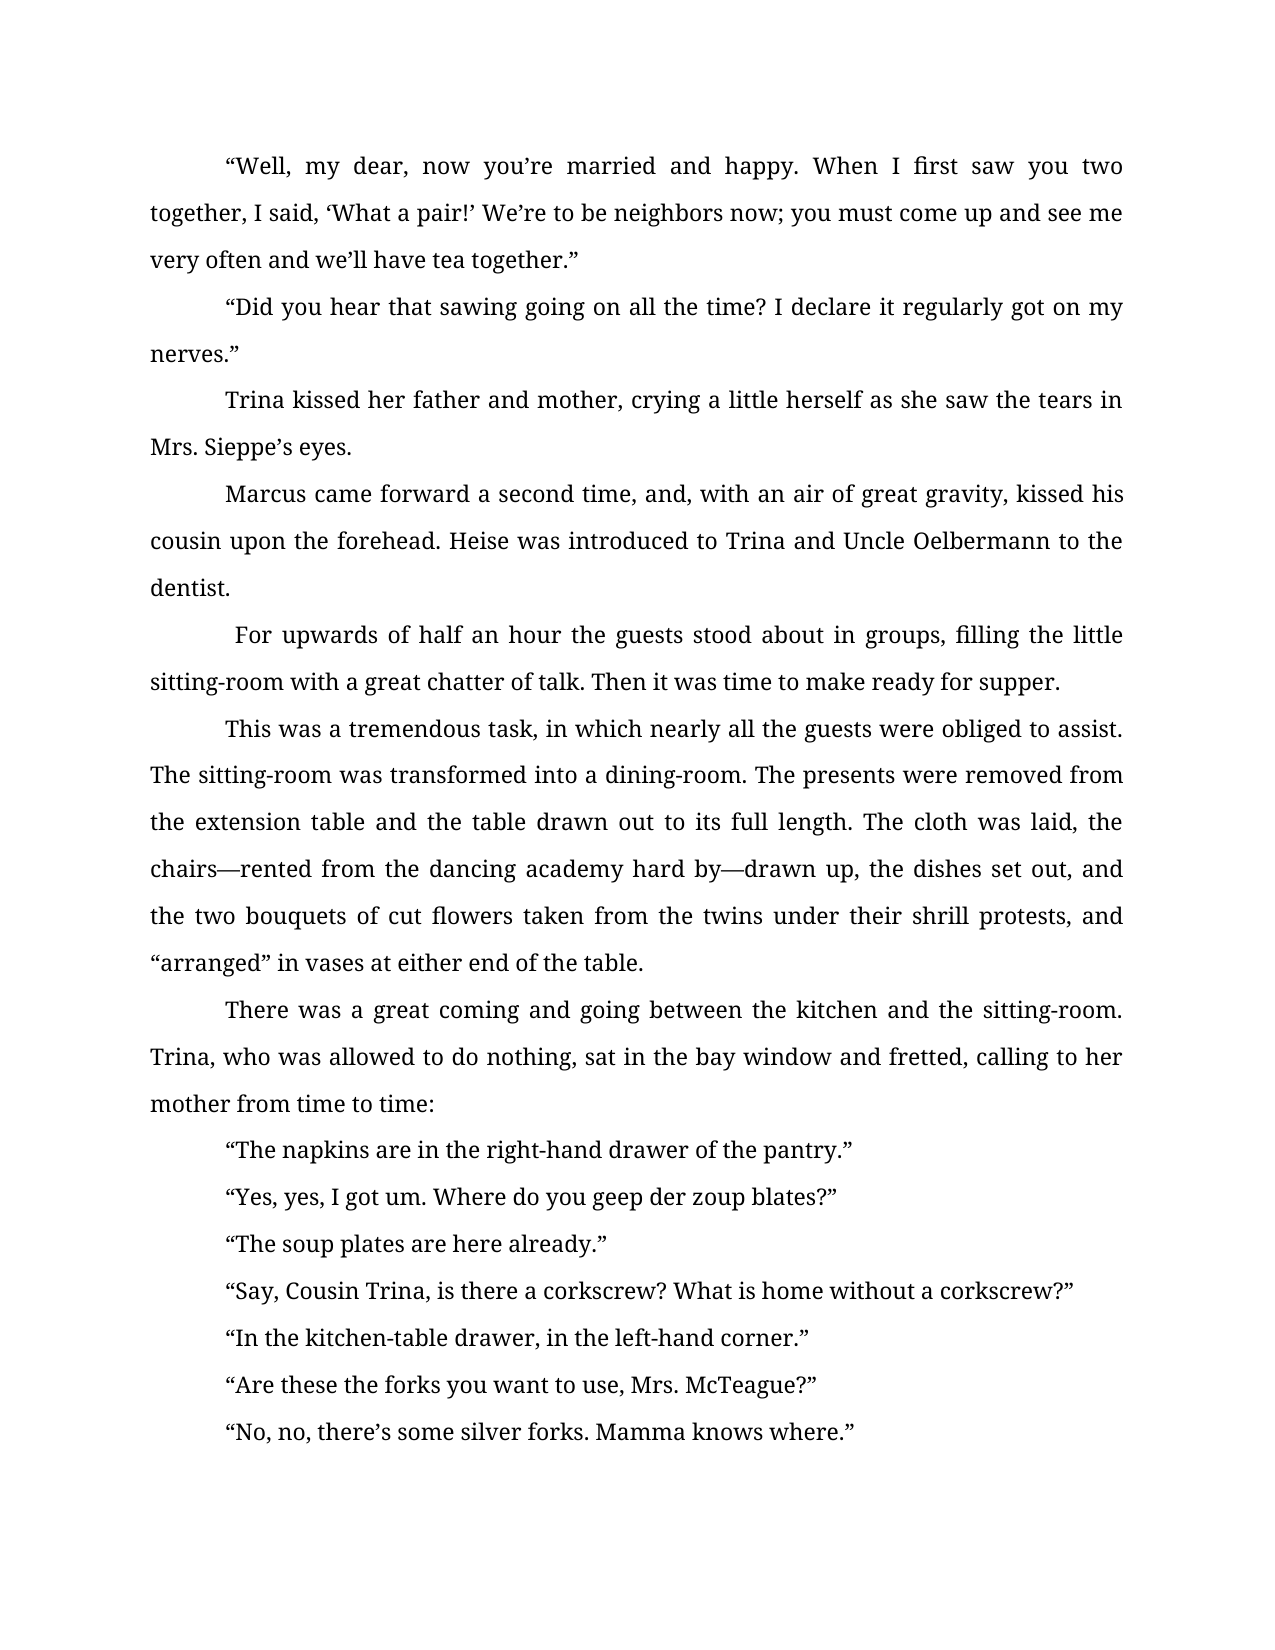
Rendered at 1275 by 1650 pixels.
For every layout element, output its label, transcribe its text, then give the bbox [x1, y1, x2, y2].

text “Well, my dear, now you’re married and happy. When I first saw you two together, I said, ‘What a pair!’ We’re to be neighbors now; you must come up and see me very often and we’ll have tea together.” [150, 150, 1125, 275]
text “Yes, yes, I got um. Where do you geep der zoup blates?” [150, 1181, 1125, 1212]
text “No, no, there’s some silver forks. Mamma knows where.” [150, 1416, 1125, 1447]
text “Did you hear that sawing going on all the time? I declare it regularly got on my nerves.” [150, 291, 1125, 369]
text For upwards of half an hour the guests stood about in groups, filling the little sitting-room with a great chatter of talk. Then it was time to make ready for supper. [150, 619, 1125, 697]
text Marcus came forward a second time, and, with an air of great gravity, kissed his cousin upon the forehead. Heise was introduced to Trina and Uncle Oelbermann to the dentist. [150, 478, 1125, 603]
text “In the kitchen-table drawer, in the left-hand corner.” [150, 1322, 1125, 1353]
text There was a great coming and going between the kitchen and the sitting-room. Trina, who was allowed to do nothing, sat in the bay window and fretted, calling to her mother from time to time: [150, 994, 1125, 1119]
text “Say, Cousin Trina, is there a corkscrew? What is home without a corkscrew?” [150, 1275, 1125, 1306]
text “The soup plates are here already.” [150, 1228, 1125, 1259]
text “The napkins are in the right-hand drawer of the pantry.” [150, 1134, 1125, 1166]
text This was a tremendous task, in which nearly all the guests were obliged to assist. The sitting-room was transformed into a dining-room. The presents were removed from the extension table and the table drawn out to its full length. The cloth was laid, the chairs—rented from the dancing academy hard by—drawn up, the dishes set out, and the two bouquets of cut flowers taken from the twins under their shrill protests, and “arranged” in vases at either end of the table. [150, 712, 1125, 978]
text “Are these the forks you want to use, Mrs. McTeague?” [150, 1369, 1125, 1400]
text Trina kissed her father and mother, crying a little herself as she saw the tears in Mrs. Sieppe’s eyes. [150, 384, 1125, 462]
